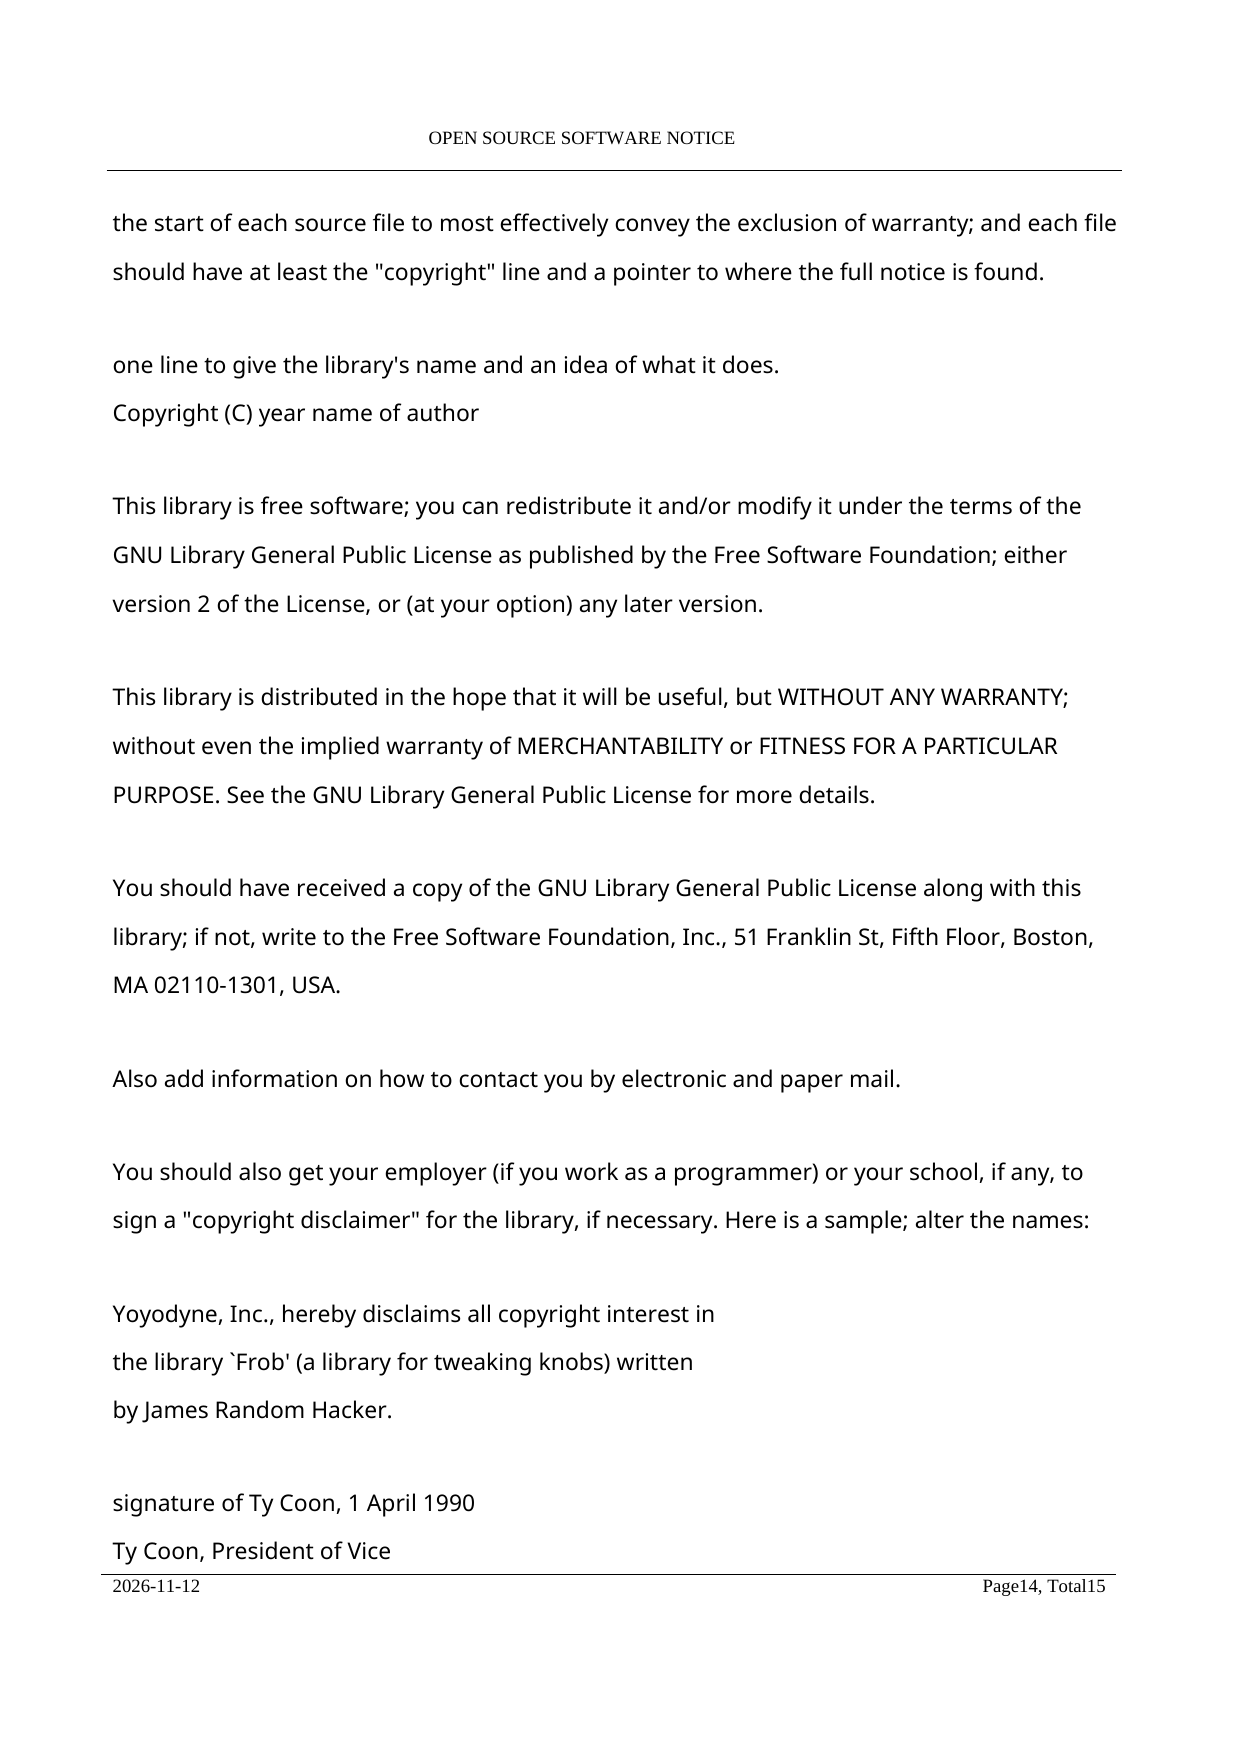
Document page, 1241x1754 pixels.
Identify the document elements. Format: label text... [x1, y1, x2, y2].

text the library `Frob' (a library for tweaking knobs) written [112, 1345, 1128, 1378]
text signature of Ty Coon, 1 April 1990 [112, 1487, 1128, 1519]
text You should also get your employer (if you work as a programmer) or your school, if any, to sign a "copyright disclaimer" for the library, if necessary. Here is a sample; alter the names: [112, 1155, 1128, 1236]
text Copyright (C) year name of author [112, 396, 1128, 429]
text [112, 206, 1128, 288]
text You should have received a copy of the GNU Library General Public License along with this library; if not, write to the Free Software Foundation, Inc., 51 Franklin St, Fifth Floor, Boston, MA 02110-1301, USA. [112, 871, 1128, 1001]
text one line to give the library's name and an idea of what it does. [112, 348, 1128, 381]
text This library is distributed in the hope that it will be useful, but WITHOUT ANY WARRANTY; without even the implied warranty of MERCHANTABILITY or FITNESS FOR A PARTICULAR PURPOSE. See the GNU Library General Public License for more details. [112, 680, 1128, 810]
text This library is free software; you can redistribute it and/or modify it under the terms of the GNU Library General Public License as published by the Free Software Foundation; either version 2 of the License, or (at your option) any later version. [112, 490, 1128, 620]
text Yoyodyne, Inc., hereby disclaims all copyright interest in [112, 1297, 1128, 1329]
text Ty Coon, President of Vice [112, 1535, 1128, 1567]
text Also add information on how to contact you by electronic and paper mail. [112, 1062, 1128, 1094]
text by James Random Hacker. [112, 1393, 1128, 1426]
